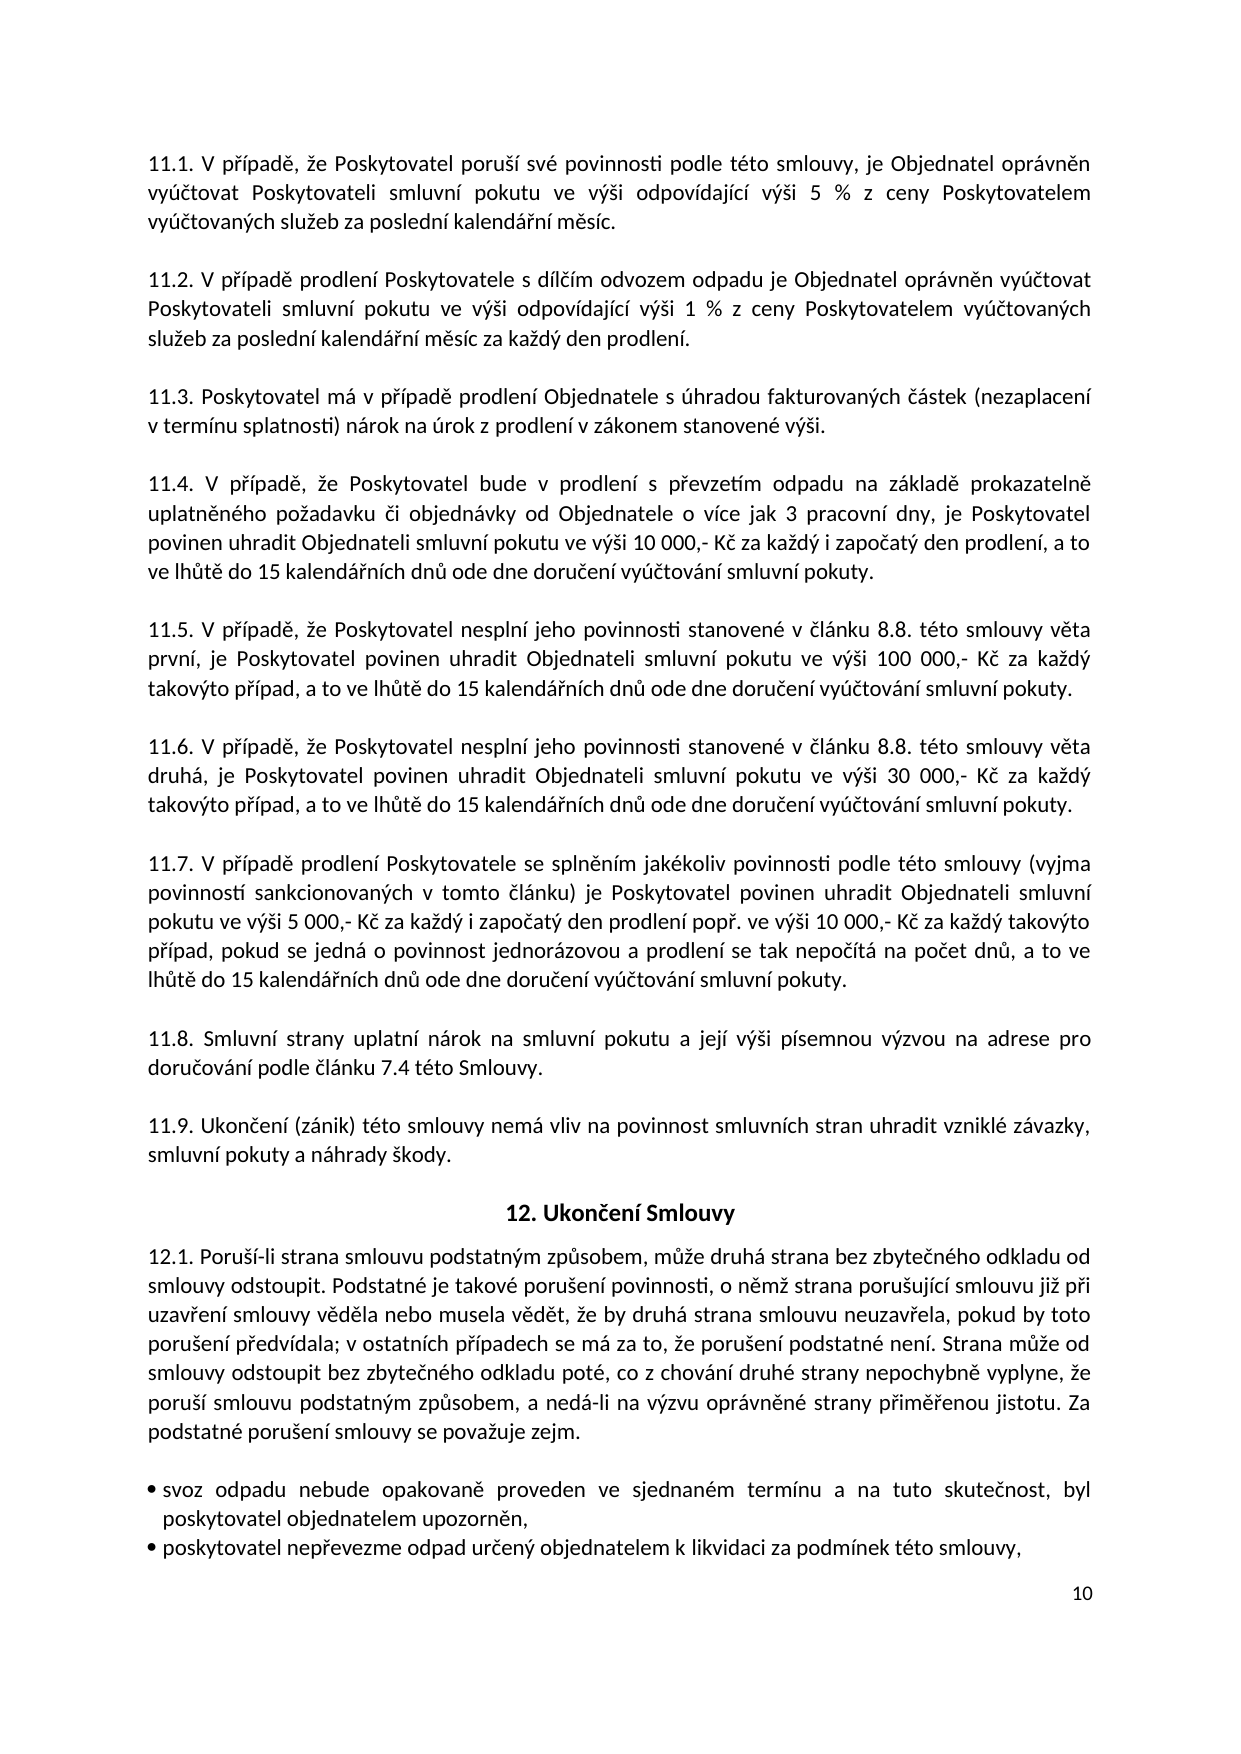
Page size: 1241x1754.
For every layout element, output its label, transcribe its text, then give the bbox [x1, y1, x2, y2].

text 11.3. Poskytovatel má v případě prodlení Objednatele s úhradou fakturovaných částek (nezaplacení v termínu splatnosti) nárok na úrok z prodlení v zákonem stanovené výši. [148, 381, 1093, 439]
text 11.1. V případě, že Poskytovatel poruší své povinnosti podle této smlouvy, je Objednatel oprávněn vyúčtovat Poskytovateli smluvní pokutu ve výši odpovídající výši 5 % z ceny Poskytovatelem vyúčtovaných služeb za poslední kalendářní měsíc. [148, 148, 1093, 235]
text 11.4. V případě, že Poskytovatel bude v prodlení s převzetím odpadu na základě prokazatelně uplatněného požadavku či objednávky od Objednatele o více jak 3 pracovní dny, je Poskytovatel povinen uhradit Objednateli smluvní pokutu ve výši 10 000,- Kč za každý i započatý den prodlení, a to ve lhůtě do 15 kalendářních dnů ode dne doručení vyúčtování smluvní pokuty. [148, 468, 1093, 585]
text 12. Ukončení Smlouvy [148, 1198, 1093, 1228]
text 11.6. V případě, že Poskytovatel nesplní jeho povinnosti stanovené v článku 8.8. této smlouvy věta druhá, je Poskytovatel povinen uhradit Objednateli smluvní pokutu ve výši 30 000,- Kč za každý takovýto případ, a to ve lhůtě do 15 kalendářních dnů ode dne doručení vyúčtování smluvní pokuty. [148, 731, 1093, 818]
text 12.1. Poruší-li strana smlouvu podstatným způsobem, může druhá strana bez zbytečného odkladu od smlouvy odstoupit. Podstatné je takové porušení povinnosti, o němž strana porušující smlouvu již při uzavření smlouvy věděla nebo musela vědět, že by druhá strana smlouvu neuzavřela, pokud by toto porušení předvídala; v ostatních případech se má za to, že porušení podstatné není. Strana může od smlouvy odstoupit bez zbytečného odkladu poté, co z chování druhé strany nepochybně vyplyne, že poruší smlouvu podstatným způsobem, a nedá-li na výzvu oprávněné strany přiměřenou jistotu. Za podstatné porušení smlouvy se považuje zejm. [148, 1241, 1093, 1445]
text 11.8. Smluvní strany uplatní nárok na smluvní pokutu a její výši písemnou výzvou na adrese pro doručování podle článku 7.4 této Smlouvy. [148, 1023, 1093, 1081]
text 11.7. V případě prodlení Poskytovatele se splněním jakékoliv povinnosti podle této smlouvy (vyjma povinností sankcionovaných v tomto článku) je Poskytovatel povinen uhradit Objednateli smluvní pokutu ve výši 5 000,- Kč za každý i započatý den prodlení popř. ve výši 10 000,- Kč za každý takovýto případ, pokud se jedná o povinnost jednorázovou a prodlení se tak nepočítá na počet dnů, a to ve lhůtě do 15 kalendářních dnů ode dne doručení vyúčtování smluvní pokuty. [148, 848, 1093, 993]
text 11.2. V případě prodlení Poskytovatele s dílčím odvozem odpadu je Objednatel oprávněn vyúčtovat Poskytovateli smluvní pokutu ve výši odpovídající výši 1 % z ceny Poskytovatelem vyúčtovaných služeb za poslední kalendářní měsíc za každý den prodlení. [148, 264, 1093, 352]
list poskytovatel nepřevezme odpad určený objednatelem k likvidaci za podmínek této smlouvy, [148, 1532, 1093, 1561]
text 11.5. V případě, že Poskytovatel nesplní jeho povinnosti stanovené v článku 8.8. této smlouvy věta první, je Poskytovatel povinen uhradit Objednateli smluvní pokutu ve výši 100 000,- Kč za každý takovýto případ, a to ve lhůtě do 15 kalendářních dnů ode dne doručení vyúčtování smluvní pokuty. [148, 614, 1093, 702]
text 11.9. Ukončení (zánik) této smlouvy nemá vliv na povinnost smluvních stran uhradit vzniklé závazky, smluvní pokuty a náhrady škody. [148, 1110, 1093, 1168]
list svoz odpadu nebude opakovaně proveden ve sjednaném termínu a na tuto skutečnost, byl poskytovatel objednatelem upozorněn, [148, 1474, 1093, 1532]
